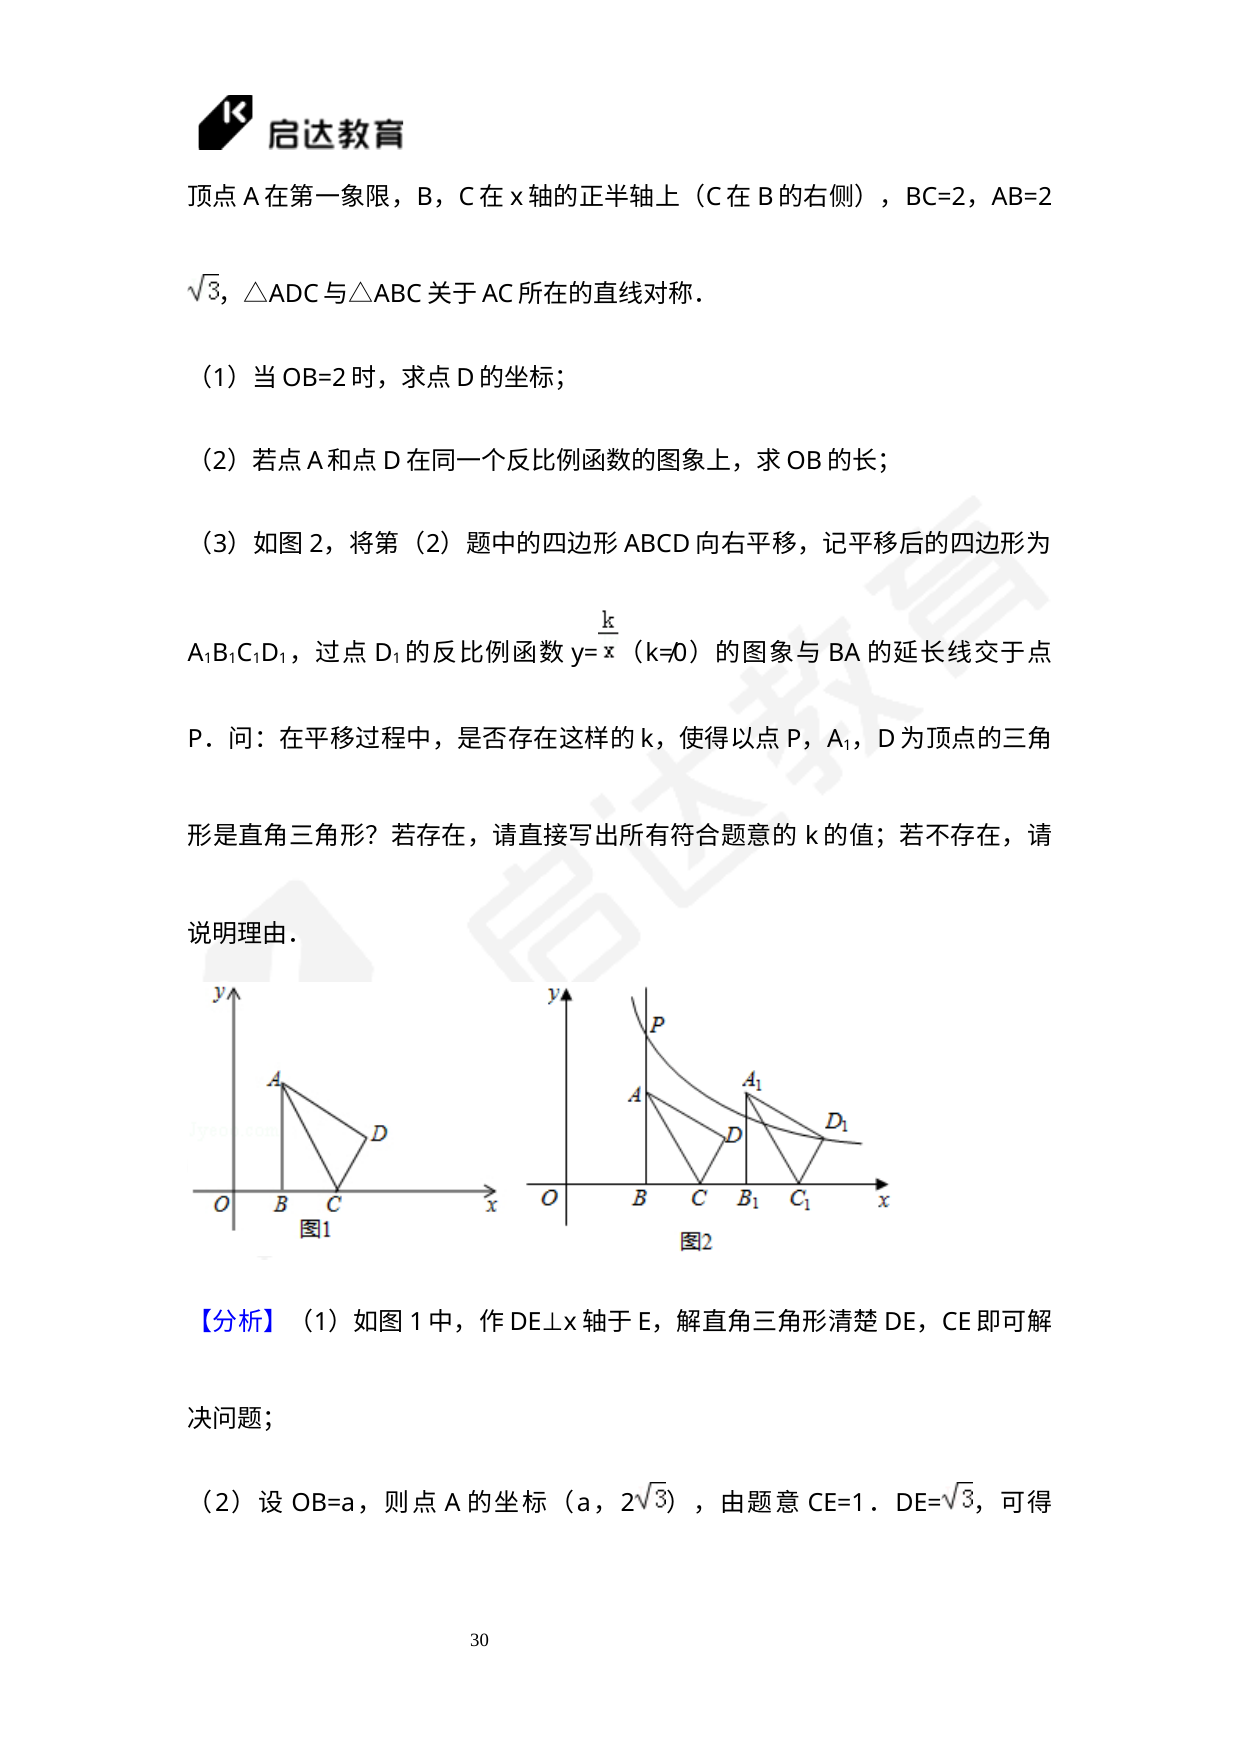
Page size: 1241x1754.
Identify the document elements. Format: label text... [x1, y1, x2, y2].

picture [198, 95, 404, 150]
picture [941, 1482, 973, 1511]
picture [634, 1482, 666, 1511]
picture [598, 606, 619, 661]
text （2）设OB=a，则点A的坐标（a，2），由题意CE=1．DE=，可得D（3+a，），点A、D在同一反比例函数图象上，可得2a=（3+a），清楚a即可； [187, 1468, 1053, 1533]
picture [187, 982, 896, 1256]
text （3）如图2，将第（2）题中的四边形ABCD向右平移，记平移后的四边形为A1B1C1D1，过点D1的反比例函数y=（k≠0）的图象与BA的延长线交于点P．问：在平移过程中，是否存在这样的k，使得以点P，A1，D为顶点的三角形是直角三角形？若存在，请直接写出所有符合题意的k的值；若不存在，请说明理由． [187, 509, 1053, 964]
text （1）当OB=2时，求点D的坐标； [187, 343, 1053, 408]
text （2）若点A和点D在同一个反比例函数的图象上，求OB的长； [187, 426, 1053, 491]
text 24．（12分）如图1，在平面直角坐标系xOy中，已知△ABC，∠ABC=90°，顶点A在第一象限，B，C在x轴的正半轴上（C在B的右侧），BC=2，AB=2，△ADC与△ABC关于AC所在的直线对称． [187, 162, 1053, 324]
picture [187, 274, 219, 303]
text 【分析】（1）如图1中，作DE⊥x轴于E，解直角三角形清楚DE，CE即可解决问题； [187, 1287, 1053, 1449]
